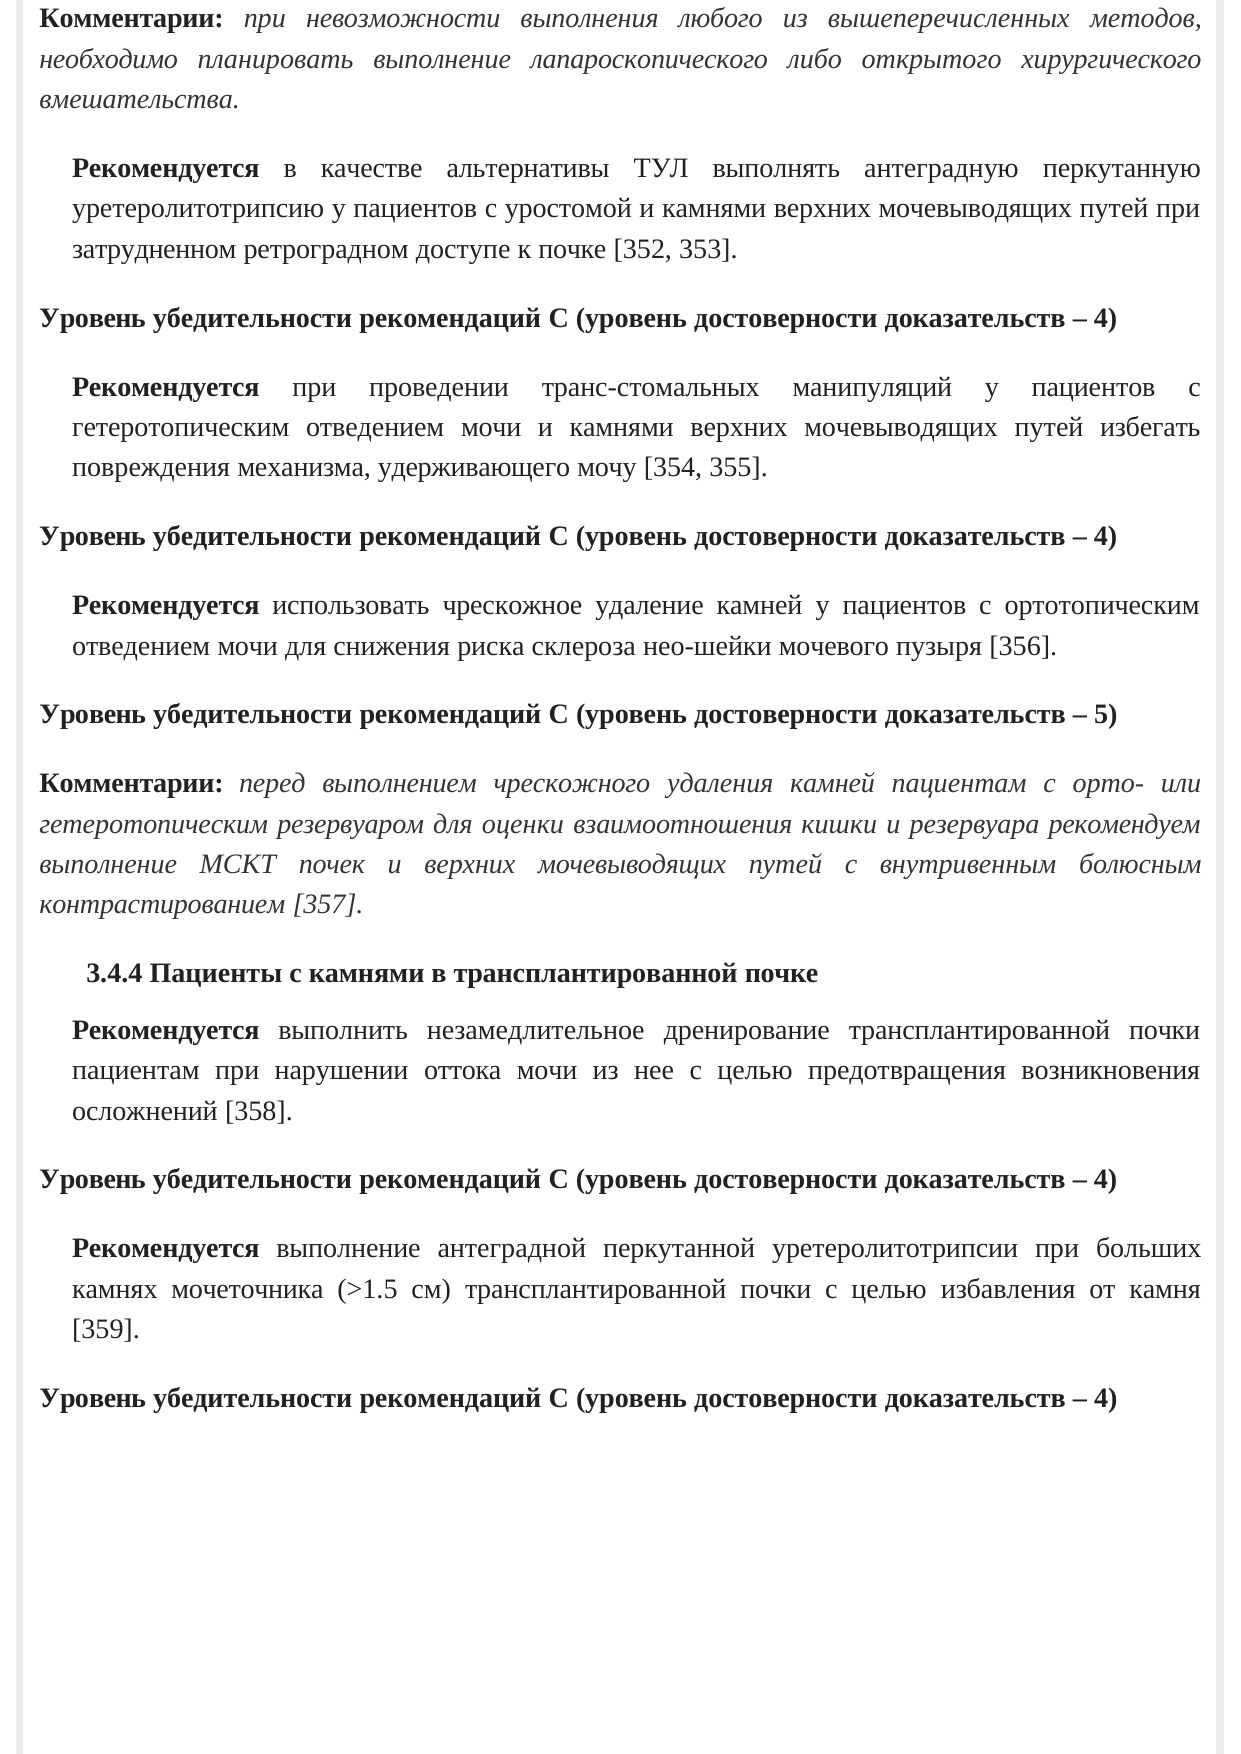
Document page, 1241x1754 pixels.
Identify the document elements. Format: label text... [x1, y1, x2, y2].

subtitle Пациенты с камнями в трансплантированной почке [86, 956, 1236, 989]
text Рекомендуется в качестве альтернативы ТУЛ выполнять антеградную перкутанную уретеролитотрипсию у пациентов с уростомой и камнями верхних мочевыводящих путей при затрудненном ретроградном доступе к почке [352, 353]. [72, 151, 1201, 264]
text Комментарии: перед выполнением чрескожного удаления камней пациентам с орто- или гетеротопическим резервуаром для оценки взаимоотношения кишки и резервуара рекомендуем выполнение МСКТ почек и верхних мочевыводящих путей с внутривенным болюсным контрастированием [357]. [39, 766, 1201, 920]
subtitle Уровень убедительности рекомендаций C (уровень достоверности доказательств – 4) [39, 1162, 1200, 1195]
text Рекомендуется при проведении транс-стомальных манипуляций у пациентов с гетеротопическим отведением мочи и камнями верхних мочевыводящих путей избегать повреждения механизма, удерживающего мочу [354, 355]. [72, 370, 1201, 483]
text Рекомендуется выполнение антеградной перкутанной уретеролитотрипсии при больших камнях мочеточника (>1.5 см) трансплантированной почки с целью избавления от камня [359]. [72, 1231, 1201, 1344]
subtitle Уровень убедительности рекомендаций C (уровень достоверности доказательств – 4) [39, 519, 1200, 552]
text Рекомендуется выполнить незамедлительное дренирование трансплантированной почки пациентам при нарушении оттока мочи из нее с целью предотвращения возникновения осложнений [358]. [72, 1013, 1201, 1126]
subtitle Уровень убедительности рекомендаций C (уровень достоверности доказательств – 4) [39, 301, 1200, 333]
text Рекомендуется использовать чрескожное удаление камней у пациентов с ортотопическим отведением мочи для снижения риска склероза нео-шейки мочевого пузыря [356]. [72, 588, 1200, 661]
subtitle Уровень убедительности рекомендаций C (уровень достоверности доказательств – 4) [39, 1381, 1236, 1413]
text Комментарии: при невозможности выполнения любого из вышеперечисленных методов, необходимо планировать выполнение лапароскопического либо открытого хирургического вмешательства. [39, 1, 1201, 115]
subtitle Уровень убедительности рекомендаций C (уровень достоверности доказательств – 5) [39, 697, 1236, 730]
